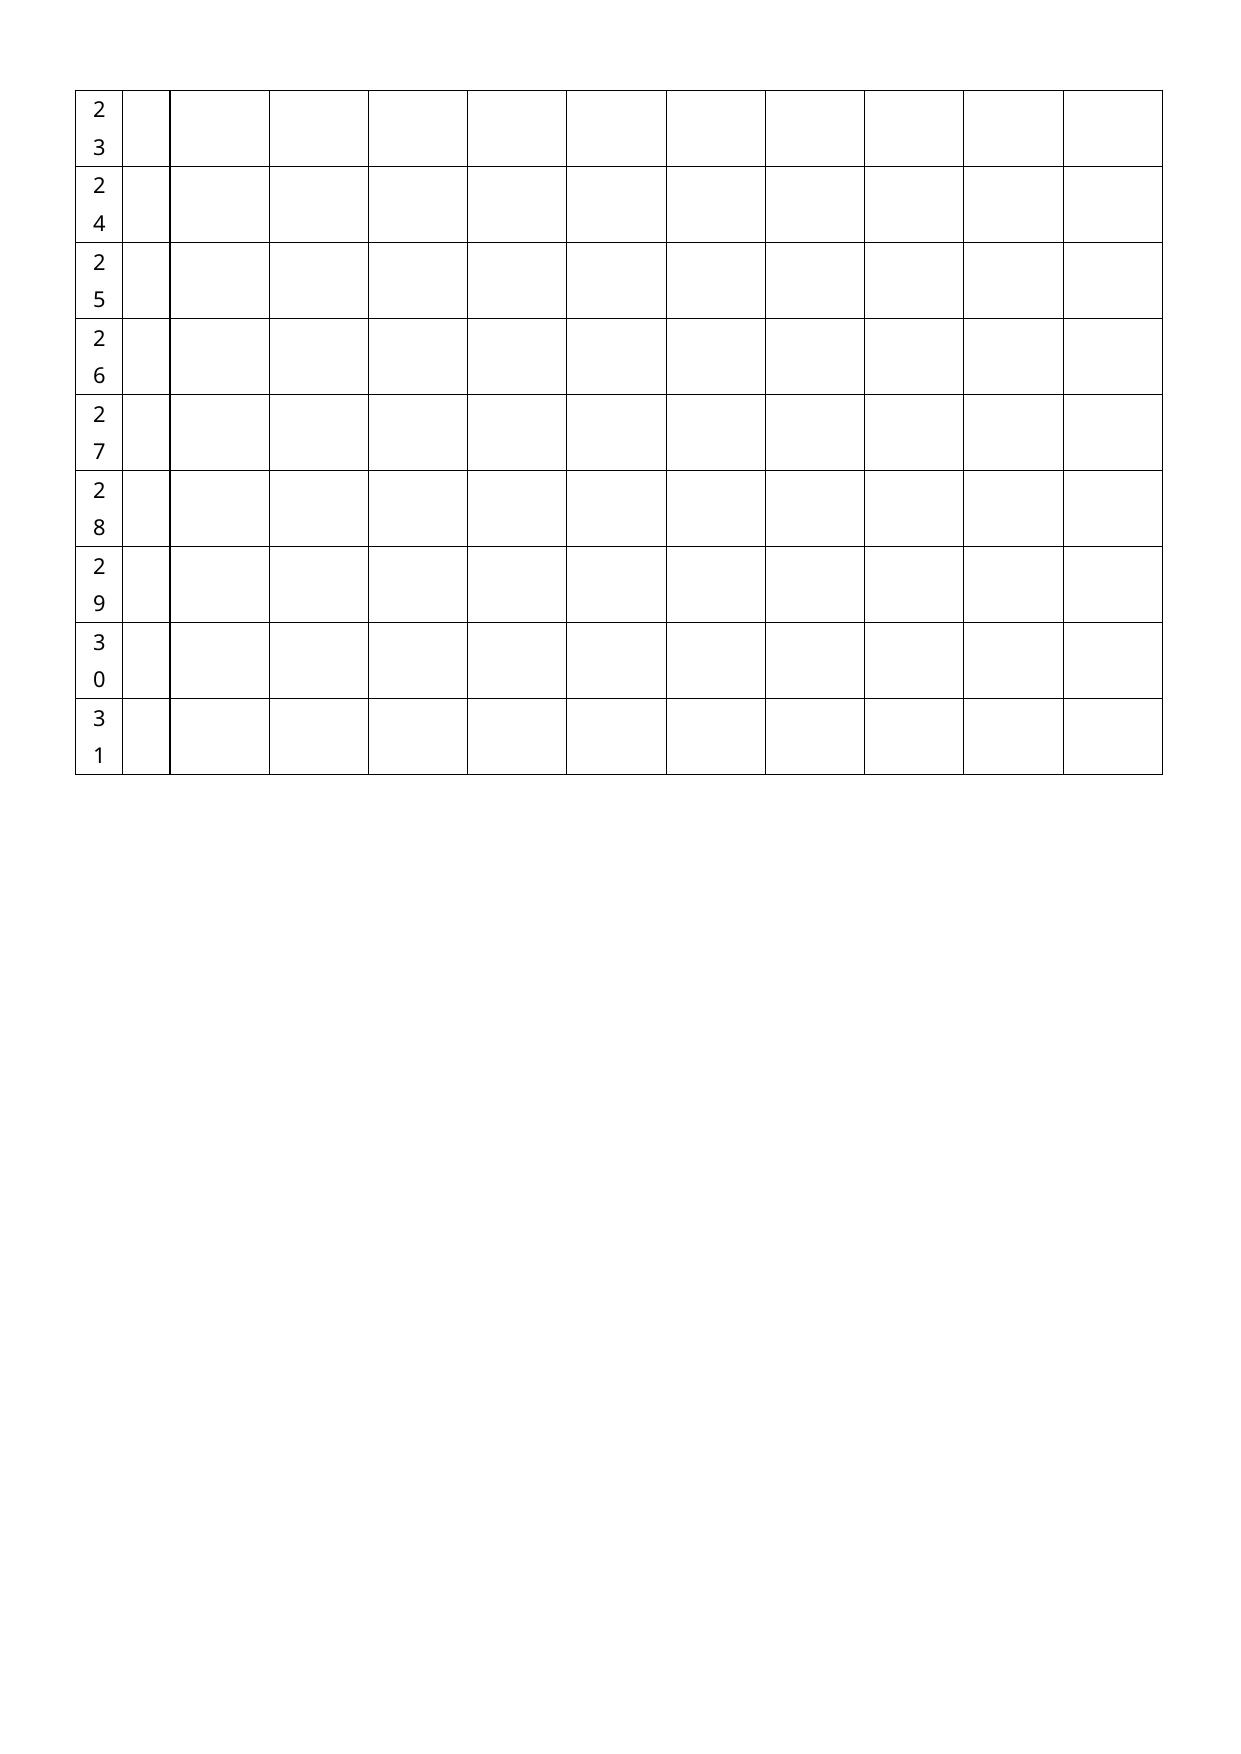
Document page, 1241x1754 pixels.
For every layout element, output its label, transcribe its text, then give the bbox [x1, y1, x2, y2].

table_cell 28 [76, 471, 122, 546]
table_cell [468, 91, 566, 166]
table_cell [865, 471, 963, 546]
table_cell [270, 547, 368, 622]
table_cell [270, 623, 368, 698]
table_cell [667, 91, 765, 166]
table_cell [369, 91, 467, 166]
table_cell [865, 547, 963, 622]
table_cell [1064, 243, 1162, 318]
table_cell [567, 91, 666, 166]
table_cell [766, 699, 864, 774]
table_cell [766, 319, 864, 394]
table_cell [171, 167, 269, 242]
table_cell [270, 319, 368, 394]
table_cell [1064, 699, 1162, 774]
table_cell [667, 623, 765, 698]
table_cell [964, 623, 1063, 698]
table_cell [766, 547, 864, 622]
table_cell [369, 699, 467, 774]
table_cell [123, 167, 169, 242]
table_cell [123, 395, 169, 470]
table_cell [567, 243, 666, 318]
table_cell [369, 471, 467, 546]
table_cell 27 [76, 395, 122, 470]
table_cell [369, 243, 467, 318]
table_cell 29 [76, 547, 122, 622]
table_cell [1064, 623, 1162, 698]
table_cell [766, 91, 864, 166]
table_cell [369, 547, 467, 622]
table_cell 26 [76, 319, 122, 394]
table_cell [964, 167, 1063, 242]
table_cell [766, 167, 864, 242]
table_cell [270, 167, 368, 242]
table_cell [468, 395, 566, 470]
table_cell [667, 167, 765, 242]
table_cell [964, 395, 1063, 470]
table_cell [1064, 395, 1162, 470]
table_cell [270, 91, 368, 166]
table_cell [270, 471, 368, 546]
table_cell [1064, 471, 1162, 546]
table_cell [964, 91, 1063, 166]
table_cell [1064, 319, 1162, 394]
table_cell [270, 243, 368, 318]
table_cell [567, 547, 666, 622]
table_cell [171, 319, 269, 394]
table_cell [369, 167, 467, 242]
table_cell 25 [76, 243, 122, 318]
table_cell [667, 395, 765, 470]
table_cell [123, 471, 169, 546]
table_cell [270, 699, 368, 774]
table_cell 23 [76, 91, 122, 166]
table_cell [1064, 167, 1162, 242]
table_cell [667, 471, 765, 546]
table_cell [964, 547, 1063, 622]
table_cell [171, 623, 269, 698]
table_cell [567, 699, 666, 774]
table_cell [171, 91, 269, 166]
table_cell [171, 699, 269, 774]
table_cell [468, 623, 566, 698]
table_cell [567, 395, 666, 470]
table_cell [270, 395, 368, 470]
table_cell [123, 699, 169, 774]
table_cell [369, 623, 467, 698]
table_cell [171, 243, 269, 318]
table_cell 31 [76, 699, 122, 774]
table_cell 30 [76, 623, 122, 698]
table_cell [766, 623, 864, 698]
table_cell [667, 243, 765, 318]
table_cell [964, 243, 1063, 318]
table_cell [171, 471, 269, 546]
table_cell [123, 91, 169, 166]
table_cell [123, 623, 169, 698]
table_cell [667, 547, 765, 622]
table_cell [123, 547, 169, 622]
table_cell [964, 471, 1063, 546]
table_cell [1064, 547, 1162, 622]
table_cell [123, 319, 169, 394]
table_cell [865, 395, 963, 470]
table_cell [766, 395, 864, 470]
table_cell [766, 471, 864, 546]
table_cell [369, 319, 467, 394]
table_cell [865, 243, 963, 318]
table_cell [567, 319, 666, 394]
table_cell [865, 167, 963, 242]
table_cell [468, 699, 566, 774]
table_cell [865, 91, 963, 166]
table_cell [468, 471, 566, 546]
table_cell [1064, 91, 1162, 166]
table_cell [468, 167, 566, 242]
table_cell [667, 319, 765, 394]
table_cell [766, 243, 864, 318]
table_cell [567, 167, 666, 242]
table_cell [567, 623, 666, 698]
table_cell [865, 319, 963, 394]
table_cell [468, 547, 566, 622]
table_cell [567, 471, 666, 546]
table_cell 24 [76, 167, 122, 242]
table_cell [123, 243, 169, 318]
table_cell [667, 699, 765, 774]
table_cell [369, 395, 467, 470]
table_cell [865, 699, 963, 774]
table_cell [468, 319, 566, 394]
table_cell [468, 243, 566, 318]
table_cell [964, 699, 1063, 774]
table_cell [171, 395, 269, 470]
table_cell [865, 623, 963, 698]
table_cell [171, 547, 269, 622]
table_cell [964, 319, 1063, 394]
